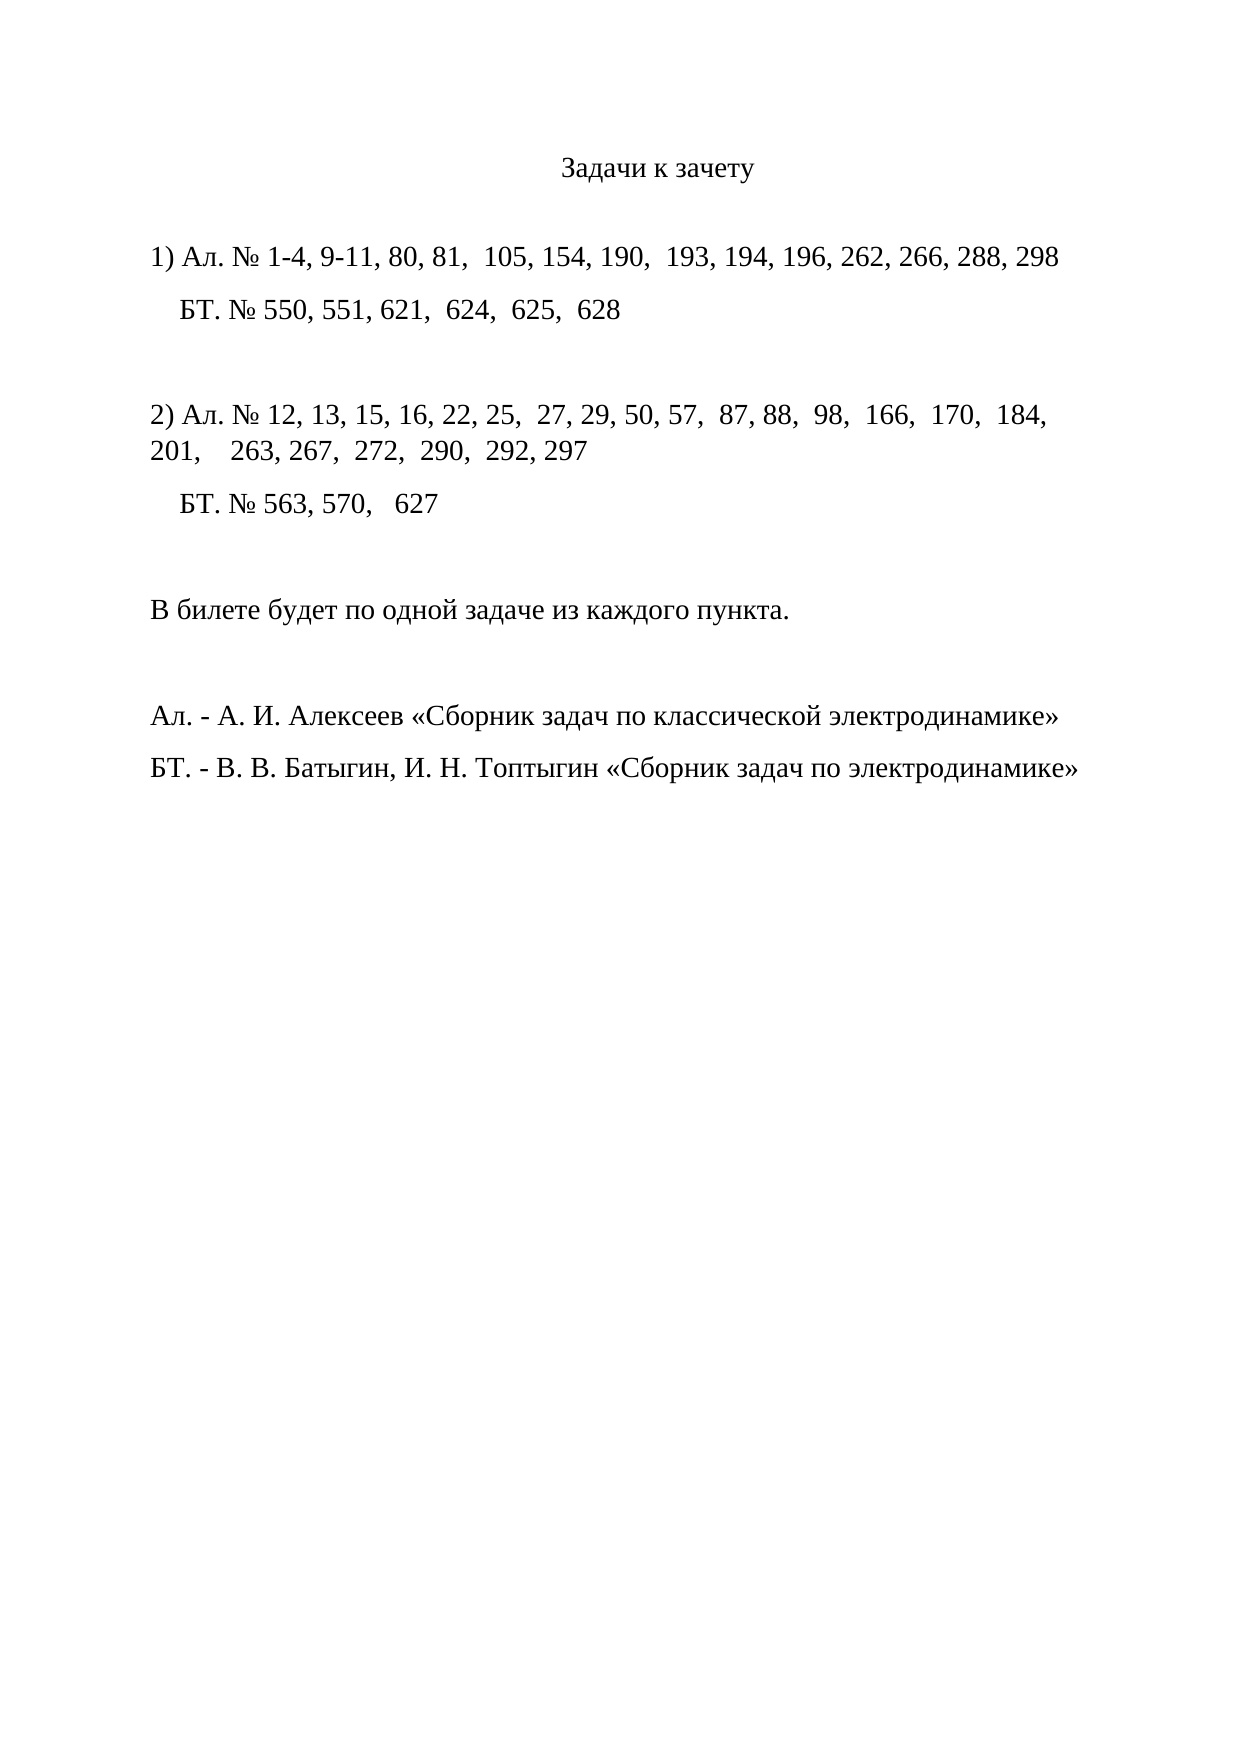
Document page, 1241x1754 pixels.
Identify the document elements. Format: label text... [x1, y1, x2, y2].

text БТ. № 550, 551, 621, 624, 625, 628 [150, 292, 1090, 325]
text БТ. - В. В. Батыгин, И. Н. Топтыгин «Сборник задач по электродинамике» [150, 750, 1090, 784]
list Задачи к зачету [225, 150, 1090, 183]
text БТ. № 563, 570, 627 [150, 486, 1090, 520]
text В билете будет по одной задаче из каждого пункта. [150, 592, 1090, 626]
text 2) Ал. № 12, 13, 15, 16, 22, 25, 27, 29, 50, 57, 87, 88, 98, 166, 170, 184, 201, 263, 267, 272, 290, 292, 297 [150, 397, 1090, 467]
text 1) Ал. № 1-4, 9-11, 80, 81, 105, 154, 190, 193, 194, 196, 262, 266, 288, 298 [150, 239, 1090, 272]
text Ал. - А. И. Алексеев «Сборник задач по классической электродинамике» [150, 698, 1090, 731]
